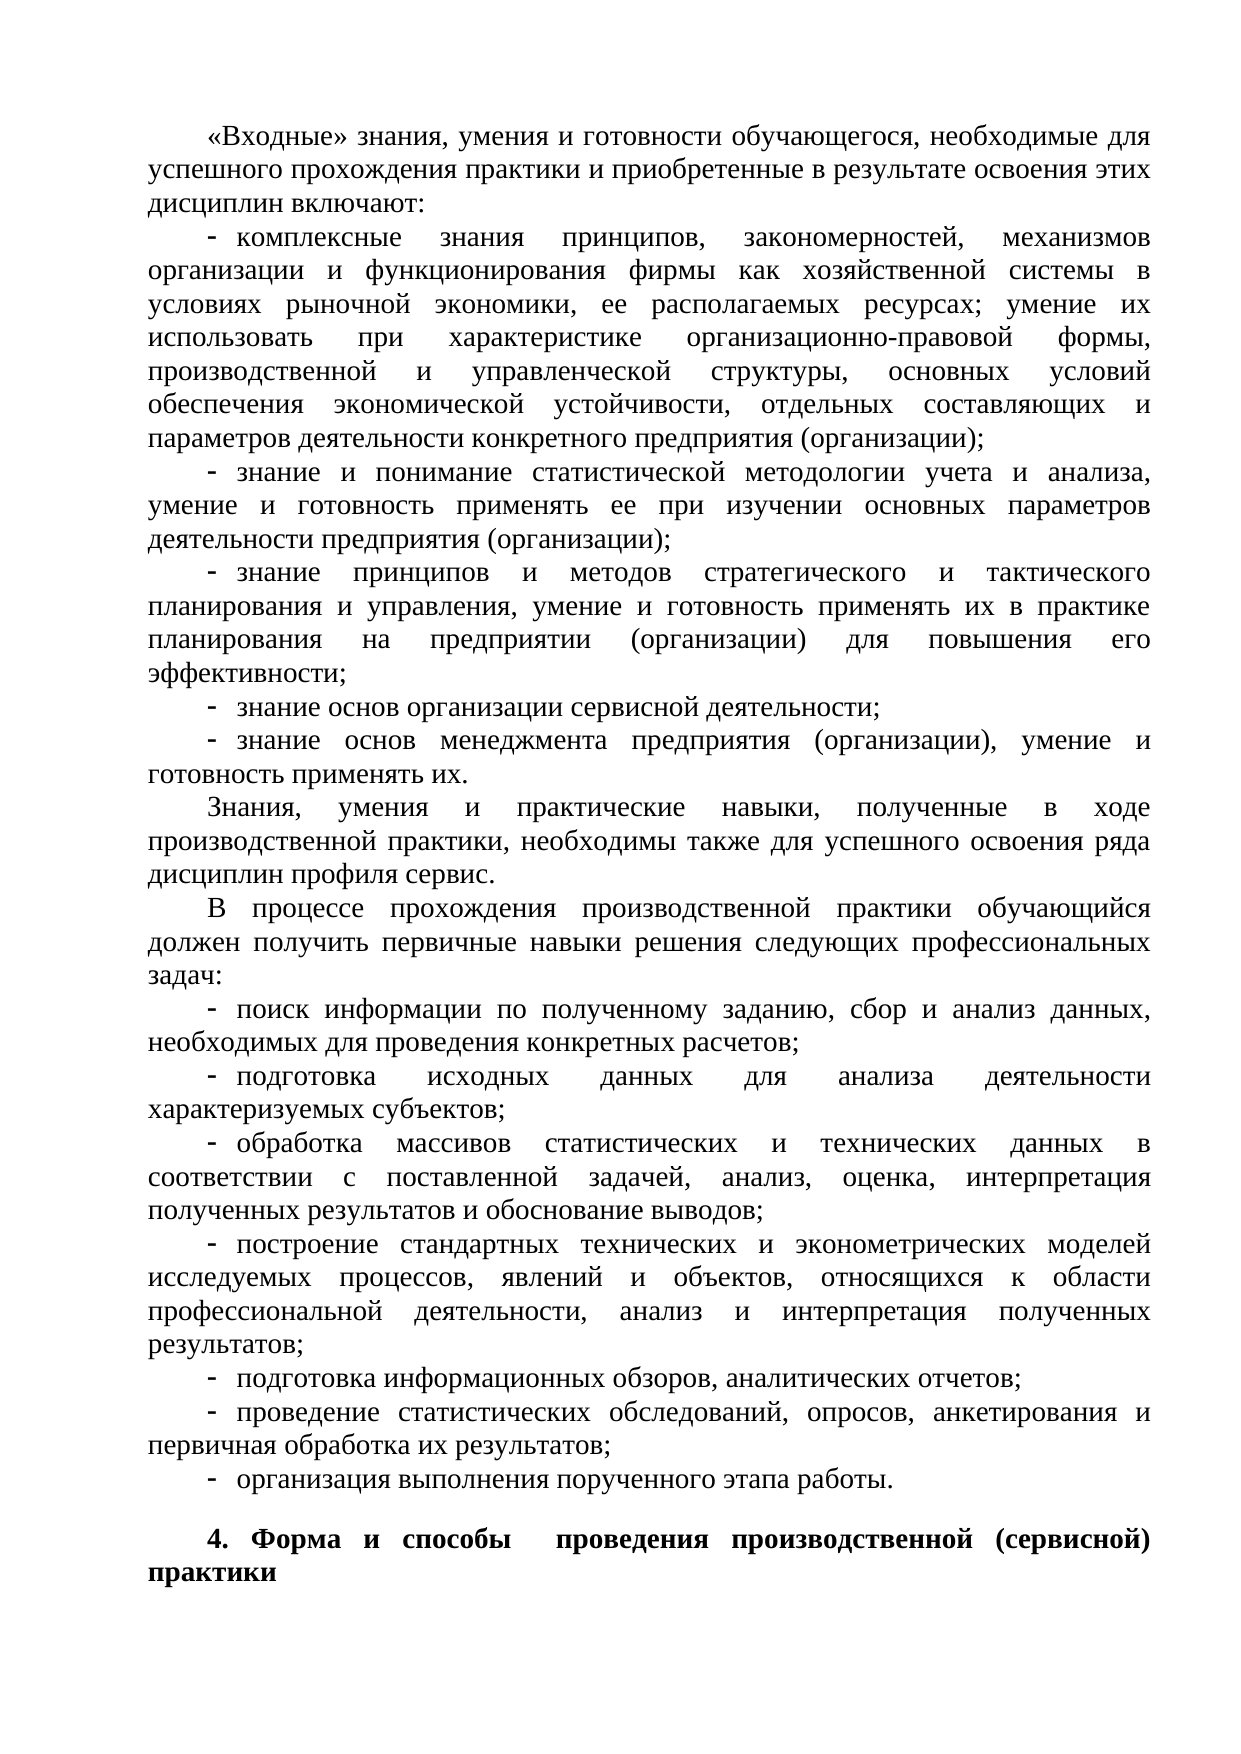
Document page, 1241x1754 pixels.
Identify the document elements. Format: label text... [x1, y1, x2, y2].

list организация выполнения порученного этапа работы. [148, 1461, 1152, 1494]
list знание и понимание статистической методологии учета и анализа, умение и готовность применять ее при изучении основных параметров деятельности предприятия (организации); [148, 454, 1152, 554]
list комплексные знания принципов, закономерностей, механизмов организации и функционирования фирмы как хозяйственной системы в условиях рыночной экономики, ее располагаемых ресурсах; умение их использовать при характеристике организационно-правовой формы, производственной и управленческой структуры, основных условий обеспечения экономической устойчивости, отдельных составляющих и параметров деятельности конкретного предприятия (организации); [148, 219, 1152, 454]
list проведение статистических обследований, опросов, анкетирования и первичная обработка их результатов; [148, 1394, 1152, 1461]
text Знания, умения и практические навыки, полученные в ходе производственной практики, необходимы также для успешного освоения ряда дисциплин профиля сервис. [148, 789, 1152, 890]
list построение стандартных технических и эконометрических моделей исследуемых процессов, явлений и объектов, относящихся к области профессиональной деятельности, анализ и интерпретация полученных результатов; [148, 1226, 1152, 1360]
list знание основ менеджмента предприятия (организации), умение и готовность применять их. [148, 722, 1152, 789]
list подготовка исходных данных для анализа деятельности характеризуемых субъектов; [148, 1058, 1152, 1125]
text 4. Форма и способы проведения производственной (сервисной) практики [148, 1521, 1152, 1588]
text В процессе прохождения производственной практики обучающийся должен получить первичные навыки решения следующих профессиональных задач: [148, 890, 1152, 991]
list знание принципов и методов стратегического и тактического планирования и управления, умение и готовность применять их в практике планирования на предприятии (организации) для повышения его эффективности; [148, 554, 1152, 689]
text «Входные» знания, умения и готовности обучающегося, необходимые для успешного прохождения практики и приобретенные в результате освоения этих дисциплин включают: [148, 118, 1152, 219]
list подготовка информационных обзоров, аналитических отчетов; [148, 1360, 1152, 1394]
list обработка массивов статистических и технических данных в соответствии с поставленной задачей, анализ, оценка, интерпретация полученных результатов и обоснование выводов; [148, 1125, 1152, 1226]
list поиск информации по полученному заданию, сбор и анализ данных, необходимых для проведения конкретных расчетов; [148, 991, 1152, 1058]
list знание основ организации сервисной деятельности; [148, 689, 1152, 722]
